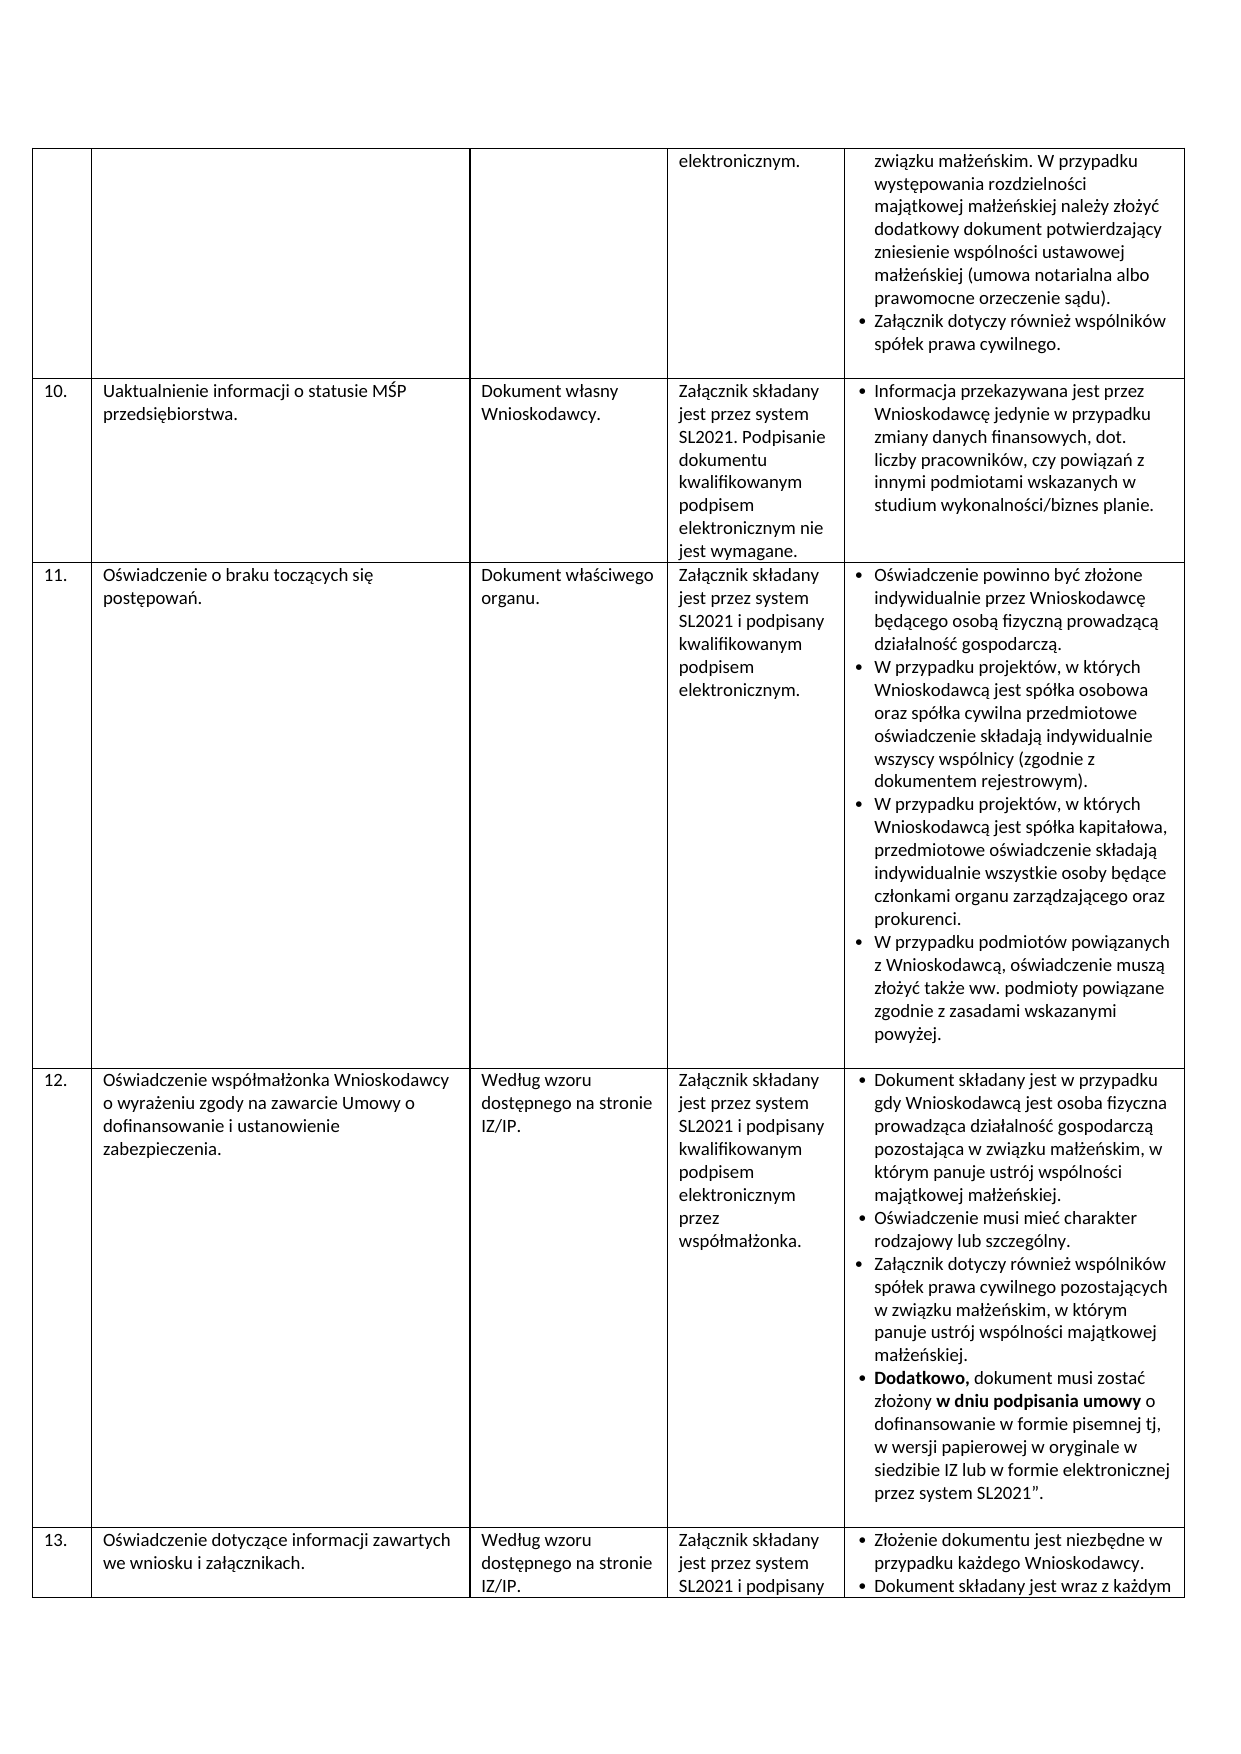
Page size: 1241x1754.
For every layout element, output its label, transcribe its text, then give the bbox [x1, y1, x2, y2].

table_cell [92, 149, 469, 378]
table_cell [92, 1528, 469, 1597]
table_cell Oświadczenie powinno być złożone indywidualnie przez Wnioskodawcę będącego osobą fizyczną prowadzącą działalność gospodarczą. W przypadku projektów, w których Wnioskodawcą jest spółka osobowa oraz spółka cywilna przedmiotowe oświadczenie składają indywidualnie wszyscy wspólnicy (zgodnie z dokumentem rejestrowym). W przypadku projektów, w których Wnioskodawcą jest spółka kapitałowa, przedmiotowe oświadczenie składają indywidualnie wszystkie osoby będące członkami organu zarządzającego oraz prokurenci. W przypadku podmiotów powiązanych z Wnioskodawcą, oświadczenie muszą złożyć także ww. podmioty powiązane zgodnie z zasadami wskazanymi powyżej. [845, 563, 1184, 1067]
table_cell Załącznik składany jest przez system SL2021 i podpisany kwalifikowanym podpisem elektronicznym. [668, 563, 844, 1067]
table_cell 9. [33, 149, 91, 378]
table_cell Oświadczenie współmałżonka Wnioskodawcy o wyrażeniu zgody na zawarcie Umowy o dofinansowanie i ustanowienie zabezpieczenia. [92, 1069, 469, 1527]
table_cell 10. [33, 379, 91, 562]
table_cell Informacja przekazywana jest przez Wnioskodawcę jedynie w przypadku zmiany danych finansowych, dot. liczby pracowników, czy powiązań z innymi podmiotami wskazanych w studium wykonalności/biznes planie. [845, 379, 1184, 562]
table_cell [471, 1528, 667, 1597]
table_cell Uaktualnienie informacji o statusie MŚP przedsiębiorstwa. [92, 379, 469, 562]
table_cell Załącznik składany jest przez system SL2021 i podpisany kwalifikowanym podpisem elektronicznym przez współmałżonka. [668, 1069, 844, 1527]
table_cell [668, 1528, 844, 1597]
table_cell 13. [33, 1528, 91, 1597]
table_cell 12. [33, 1069, 91, 1527]
table_cell Według wzoru dostępnego na stronie IZ/IP. [471, 1069, 667, 1527]
table_cell Dokument składany jest w przypadku gdy Wnioskodawcą jest osoba fizyczna prowadząca działalność gospodarczą pozostająca w związku małżeńskim, w którym panuje ustrój wspólności majątkowej małżeńskiej. Oświadczenie musi mieć charakter rodzajowy lub szczególny. Załącznik dotyczy również wspólników spółek prawa cywilnego pozostających w związku małżeńskim, w którym panuje ustrój wspólności majątkowej małżeńskiej. Dodatkowo, dokument musi zostać złożony w dniu podpisania umowy o dofinansowanie w formie pisemnej tj, w wersji papierowej w oryginale w siedzibie IZ lub w formie elektronicznej przez system SL2021”. [845, 1069, 1184, 1527]
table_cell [668, 149, 844, 378]
table_cell Dokument właściwego organu. [471, 563, 667, 1067]
table_cell Dokument własny Wnioskodawcy. [471, 379, 667, 562]
table_cell 11. [33, 563, 91, 1067]
table_cell Oświadczenie o braku toczących się postępowań. [92, 563, 469, 1067]
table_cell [845, 1528, 1184, 1597]
table_cell Załącznik składany jest przez system SL2021. Podpisanie dokumentu kwalifikowanym podpisem elektronicznym nie jest wymagane. [668, 379, 844, 562]
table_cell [471, 149, 667, 378]
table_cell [845, 149, 1184, 378]
